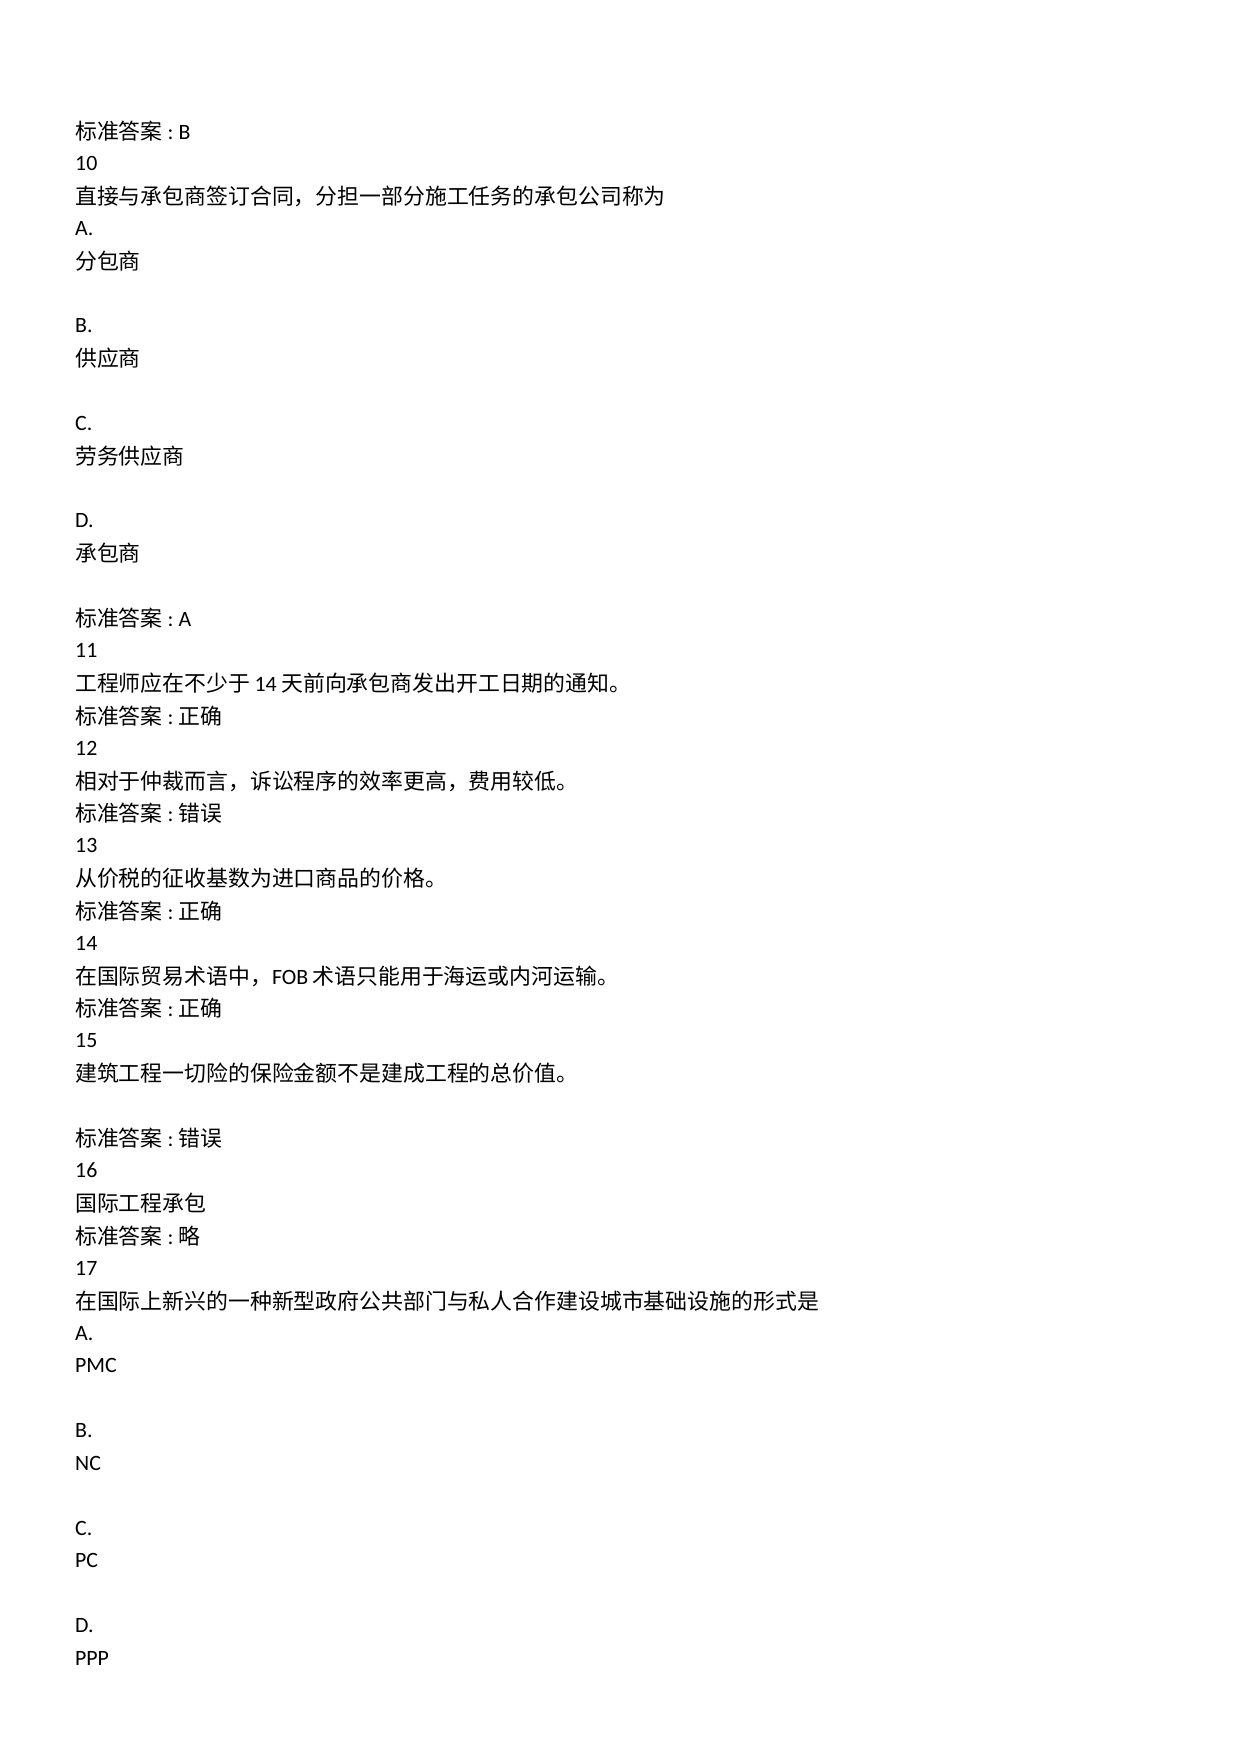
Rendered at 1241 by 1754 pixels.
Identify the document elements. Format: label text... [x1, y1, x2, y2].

text 在国际上新兴的一种新型政府公共部门与私人合作建设城市基础设施的形式是 [75, 1283, 1165, 1316]
text 10 [75, 146, 1165, 178]
text NC [75, 1446, 1165, 1478]
text 标准答案 : 错误 [75, 796, 1165, 828]
text 标准答案 : 正确 [75, 991, 1165, 1023]
text C. [75, 1511, 1165, 1543]
text 标准答案 : 错误 [75, 1121, 1165, 1153]
text 16 [75, 1153, 1165, 1186]
text D. [75, 503, 1165, 536]
text C. [75, 406, 1165, 438]
text 14 [75, 926, 1165, 958]
text 工程师应在不少于14天前向承包商发出开工日期的通知。 [75, 666, 1165, 698]
text 17 [75, 1251, 1165, 1283]
text 从价税的征收基数为进口商品的价格。 [75, 861, 1165, 893]
text 分包商 [75, 243, 1165, 276]
text 标准答案 : A [75, 601, 1165, 633]
text B. [75, 308, 1165, 341]
text D. [75, 1608, 1165, 1641]
text 13 [75, 828, 1165, 861]
text 标准答案 : 正确 [75, 698, 1165, 731]
text PC [75, 1543, 1165, 1576]
text 相对于仲裁而言，诉讼程序的效率更高，费用较低。 [75, 763, 1165, 796]
text 直接与承包商签订合同，分担一部分施工任务的承包公司称为 [75, 178, 1165, 211]
text 标准答案 : B [75, 113, 1165, 146]
text 劳务供应商 [75, 438, 1165, 471]
text A. [75, 211, 1165, 243]
text PMC [75, 1348, 1165, 1381]
text 承包商 [75, 536, 1165, 568]
text 标准答案 : 正确 [75, 893, 1165, 926]
text 建筑工程一切险的保险金额不是建成工程的总价值。 [75, 1056, 1165, 1088]
text 供应商 [75, 341, 1165, 373]
text A. [75, 1316, 1165, 1348]
text 标准答案 : 略 [75, 1218, 1165, 1251]
text 国际工程承包 [75, 1186, 1165, 1218]
text PPP [75, 1641, 1165, 1673]
text 12 [75, 731, 1165, 763]
text 11 [75, 633, 1165, 666]
text 15 [75, 1023, 1165, 1056]
text 在国际贸易术语中，FOB术语只能用于海运或内河运输。 [75, 958, 1165, 991]
text B. [75, 1413, 1165, 1446]
